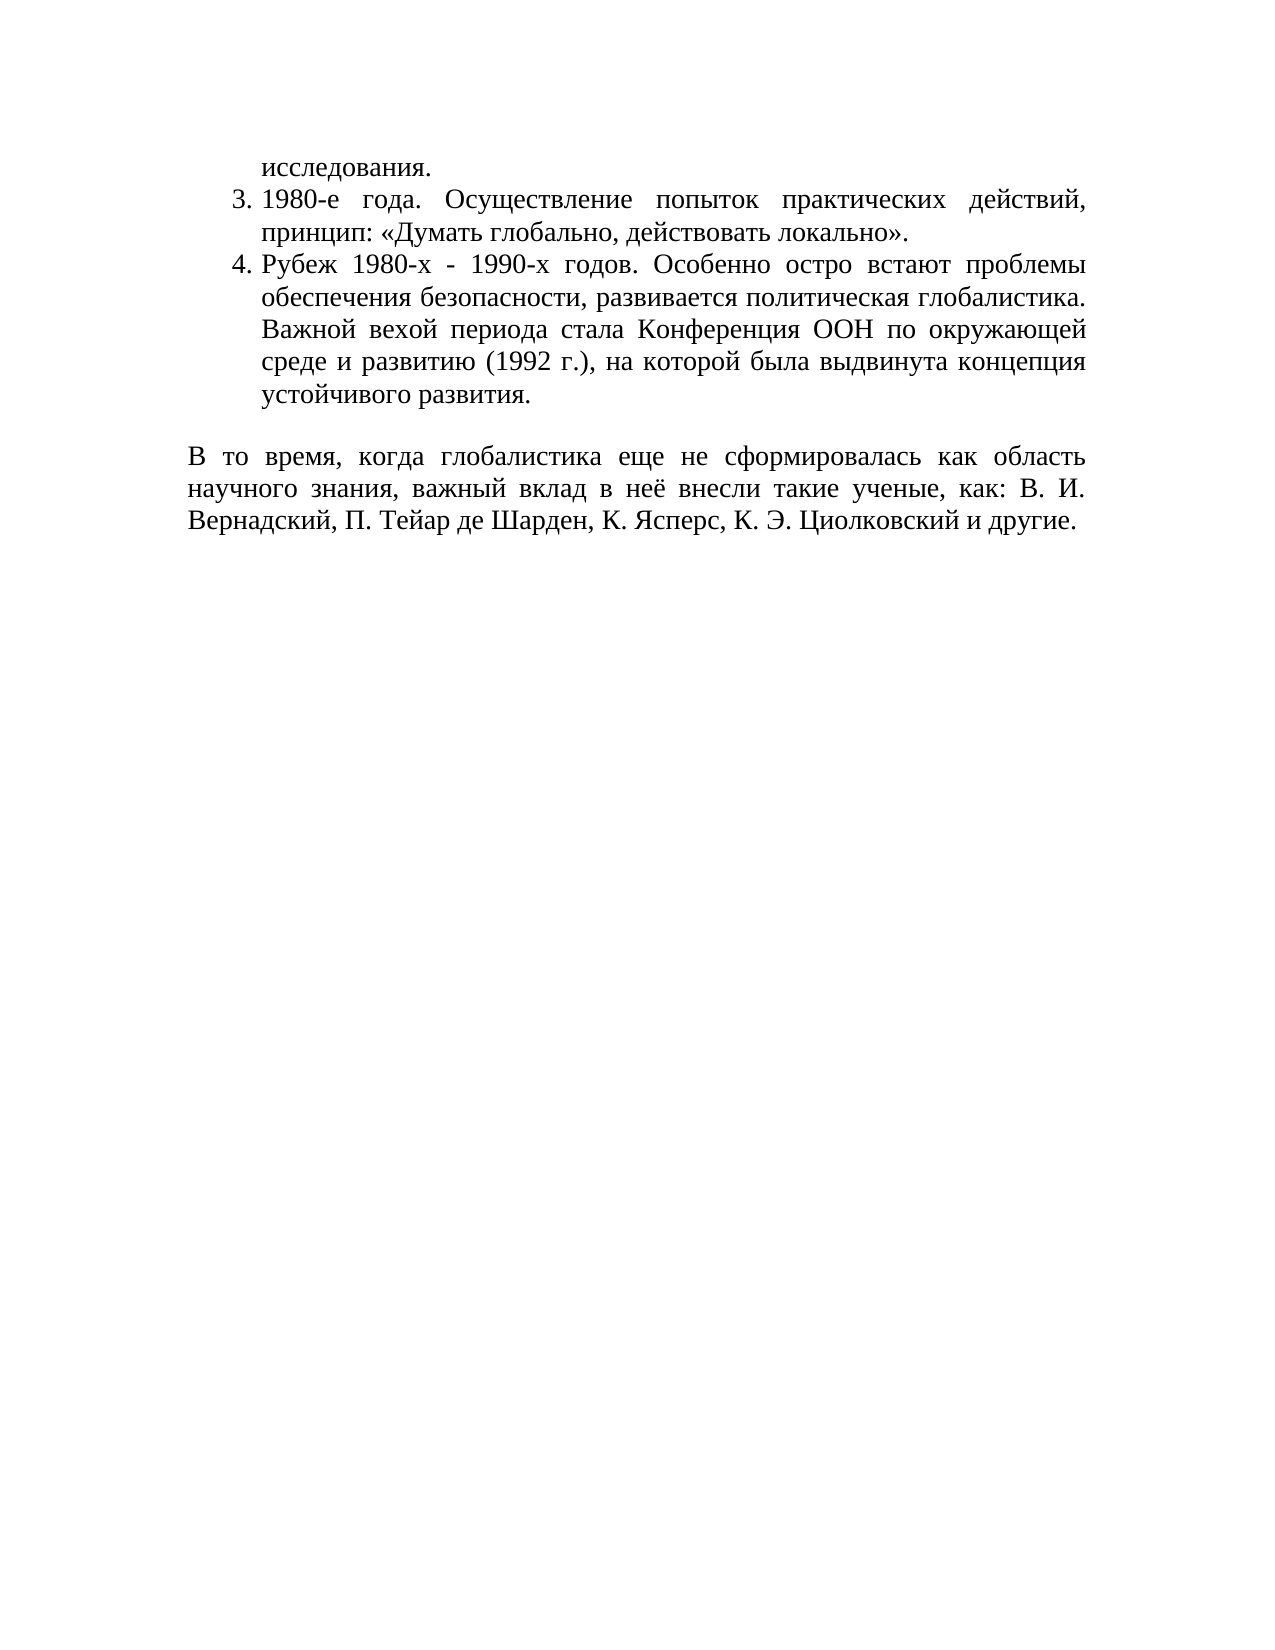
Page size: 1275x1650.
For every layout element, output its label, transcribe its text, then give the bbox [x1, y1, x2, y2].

text В то время, когда глобалистика еще не сформировалась как область научного знания, важный вклад в неё внесли такие ученые, как: В. И. Вернадский, П. Тейар де Шарден, К. Ясперс, К. Э. Циолковский и другие. [187, 439, 1087, 536]
list 1980-е года. Осуществление попыток практических действий, принцип: «Думать глобально, действовать локально». [232, 182, 1087, 247]
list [232, 150, 1087, 182]
list Рубеж 1980-х - 1990-х годов. Особенно остро встают проблемы обеспечения безопасности, развивается политическая глобалистика. Важной вехой периода стала Конференция ООН по окружающей среде и развитию (1992 г.), на которой была выдвинута концепция устойчивого развития. [232, 247, 1087, 409]
